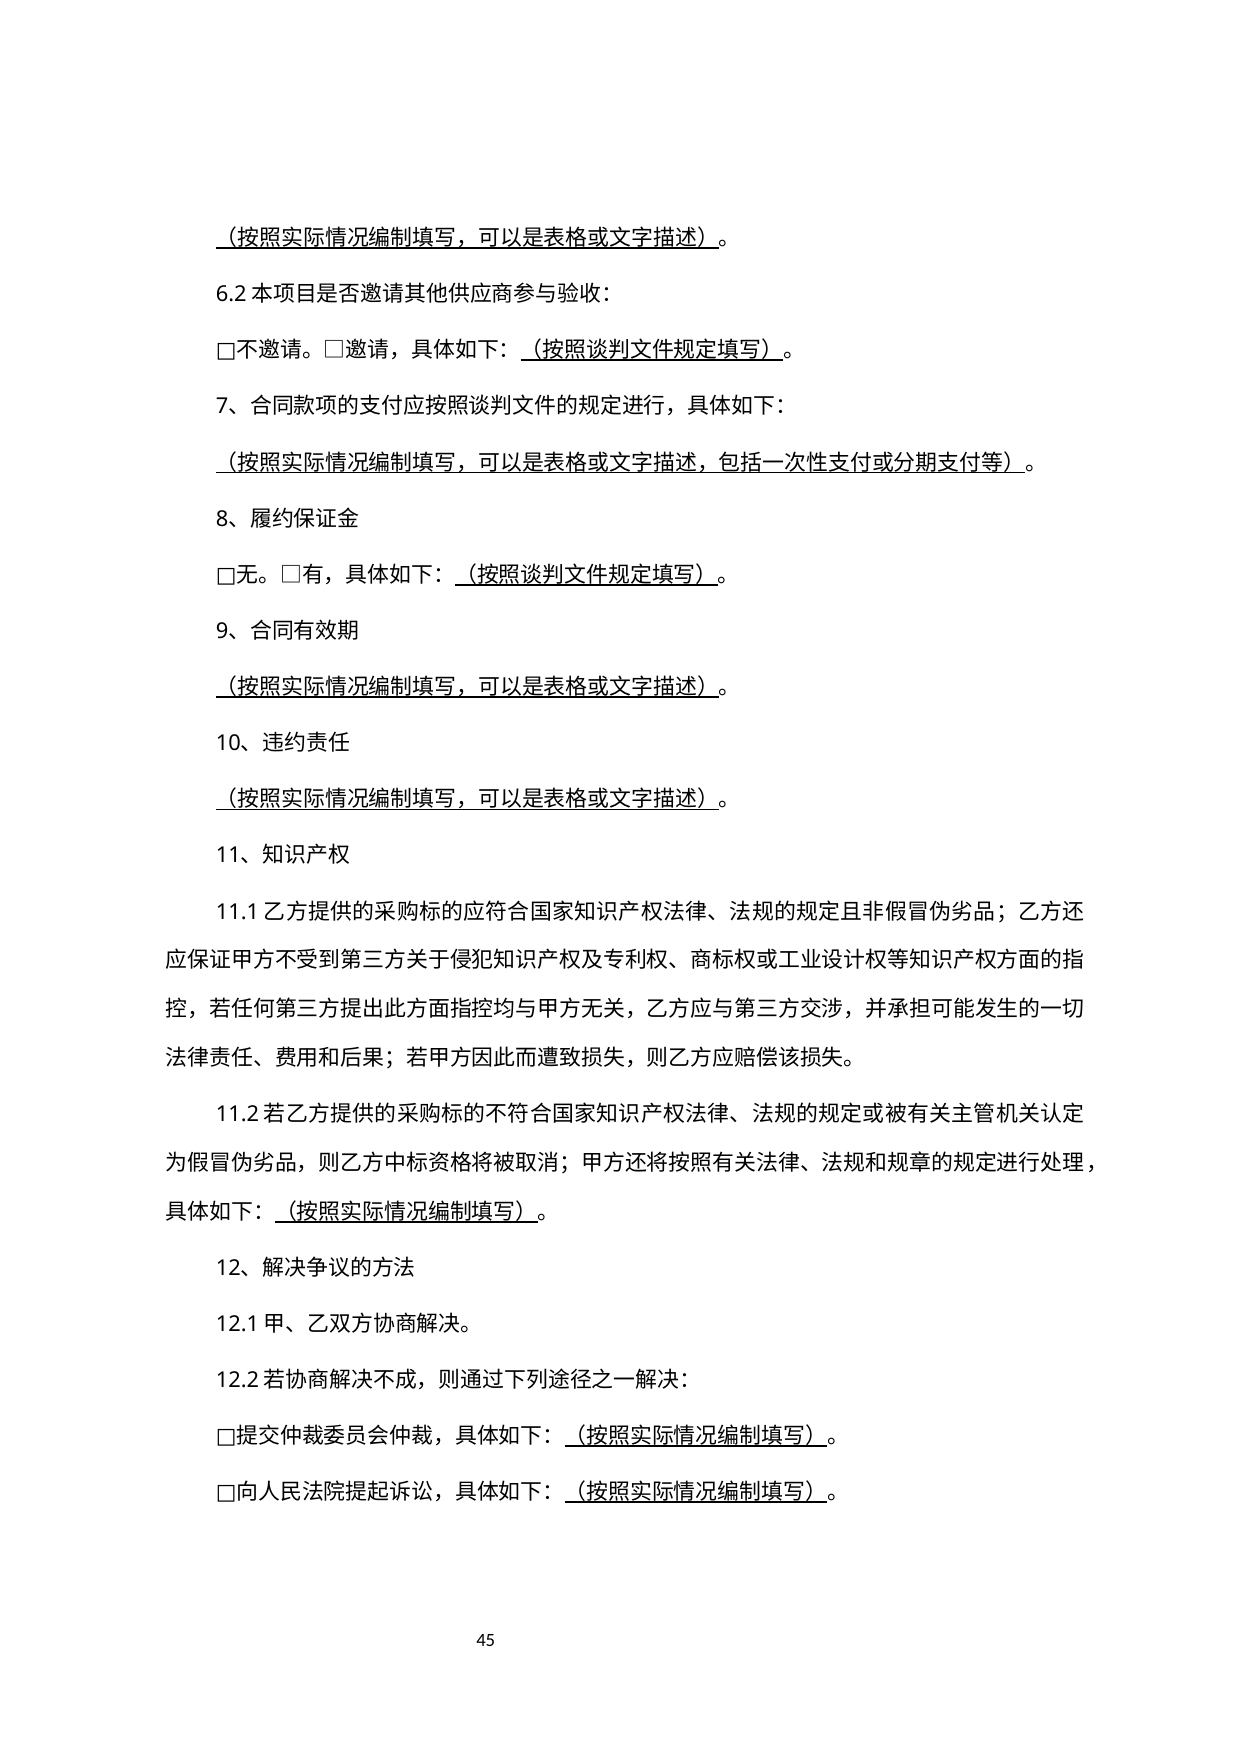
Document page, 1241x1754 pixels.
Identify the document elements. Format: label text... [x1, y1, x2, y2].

text （按照实际情况编制填写，可以是表格或文字描述）。 [165, 781, 1087, 813]
text 10、违约责任 [165, 725, 1087, 757]
text （按照实际情况编制填写，可以是表格或文字描述）。 [165, 669, 1087, 701]
text 8、履约保证金 [165, 500, 1087, 533]
text 6.2本项目是否邀请其他供应商参与验收： [165, 276, 1087, 308]
text 9、合同有效期 [165, 613, 1087, 645]
text （按照实际情况编制填写，可以是表格或文字描述，包括一次性支付或分期支付等）。 [165, 444, 1087, 477]
text □向人民法院提起诉讼，具体如下：（按照实际情况编制填写）。 [165, 1474, 1087, 1506]
text 12.2若协商解决不成，则通过下列途径之一解决： [165, 1362, 1087, 1394]
text 11、知识产权 [165, 837, 1087, 870]
text 7、合同款项的支付应按照谈判文件的规定进行，具体如下： [165, 388, 1087, 421]
text □无。□有，具体如下：（按照谈判文件规定填写）。 [165, 556, 1087, 589]
text （按照实际情况编制填写，可以是表格或文字描述）。 [165, 219, 1087, 252]
text □不邀请。□邀请，具体如下：（按照谈判文件规定填写）。 [165, 332, 1087, 364]
text 12.1甲、乙双方协商解决。 [165, 1306, 1087, 1338]
text □提交仲裁委员会仲裁，具体如下：（按照实际情况编制填写）。 [165, 1418, 1087, 1450]
text 12、解决争议的方法 [165, 1249, 1087, 1282]
text 11.2若乙方提供的采购标的不符合国家知识产权法律、法规的规定或被有关主管机关认定为假冒伪劣品，则乙方中标资格将被取消；甲方还将按照有关法律、法规和规章的规定进行处理，具体如下：（按照实际情况编制填写）。 [165, 1096, 1087, 1226]
text 11.1乙方提供的采购标的应符合国家知识产权法律、法规的规定且非假冒伪劣品；乙方还应保证甲方不受到第三方关于侵犯知识产权及专利权、商标权或工业设计权等知识产权方面的指控，若任何第三方提出此方面指控均与甲方无关，乙方应与第三方交涉，并承担可能发生的一切法律责任、费用和后果；若甲方因此而遭致损失，则乙方应赔偿该损失。 [165, 893, 1087, 1072]
